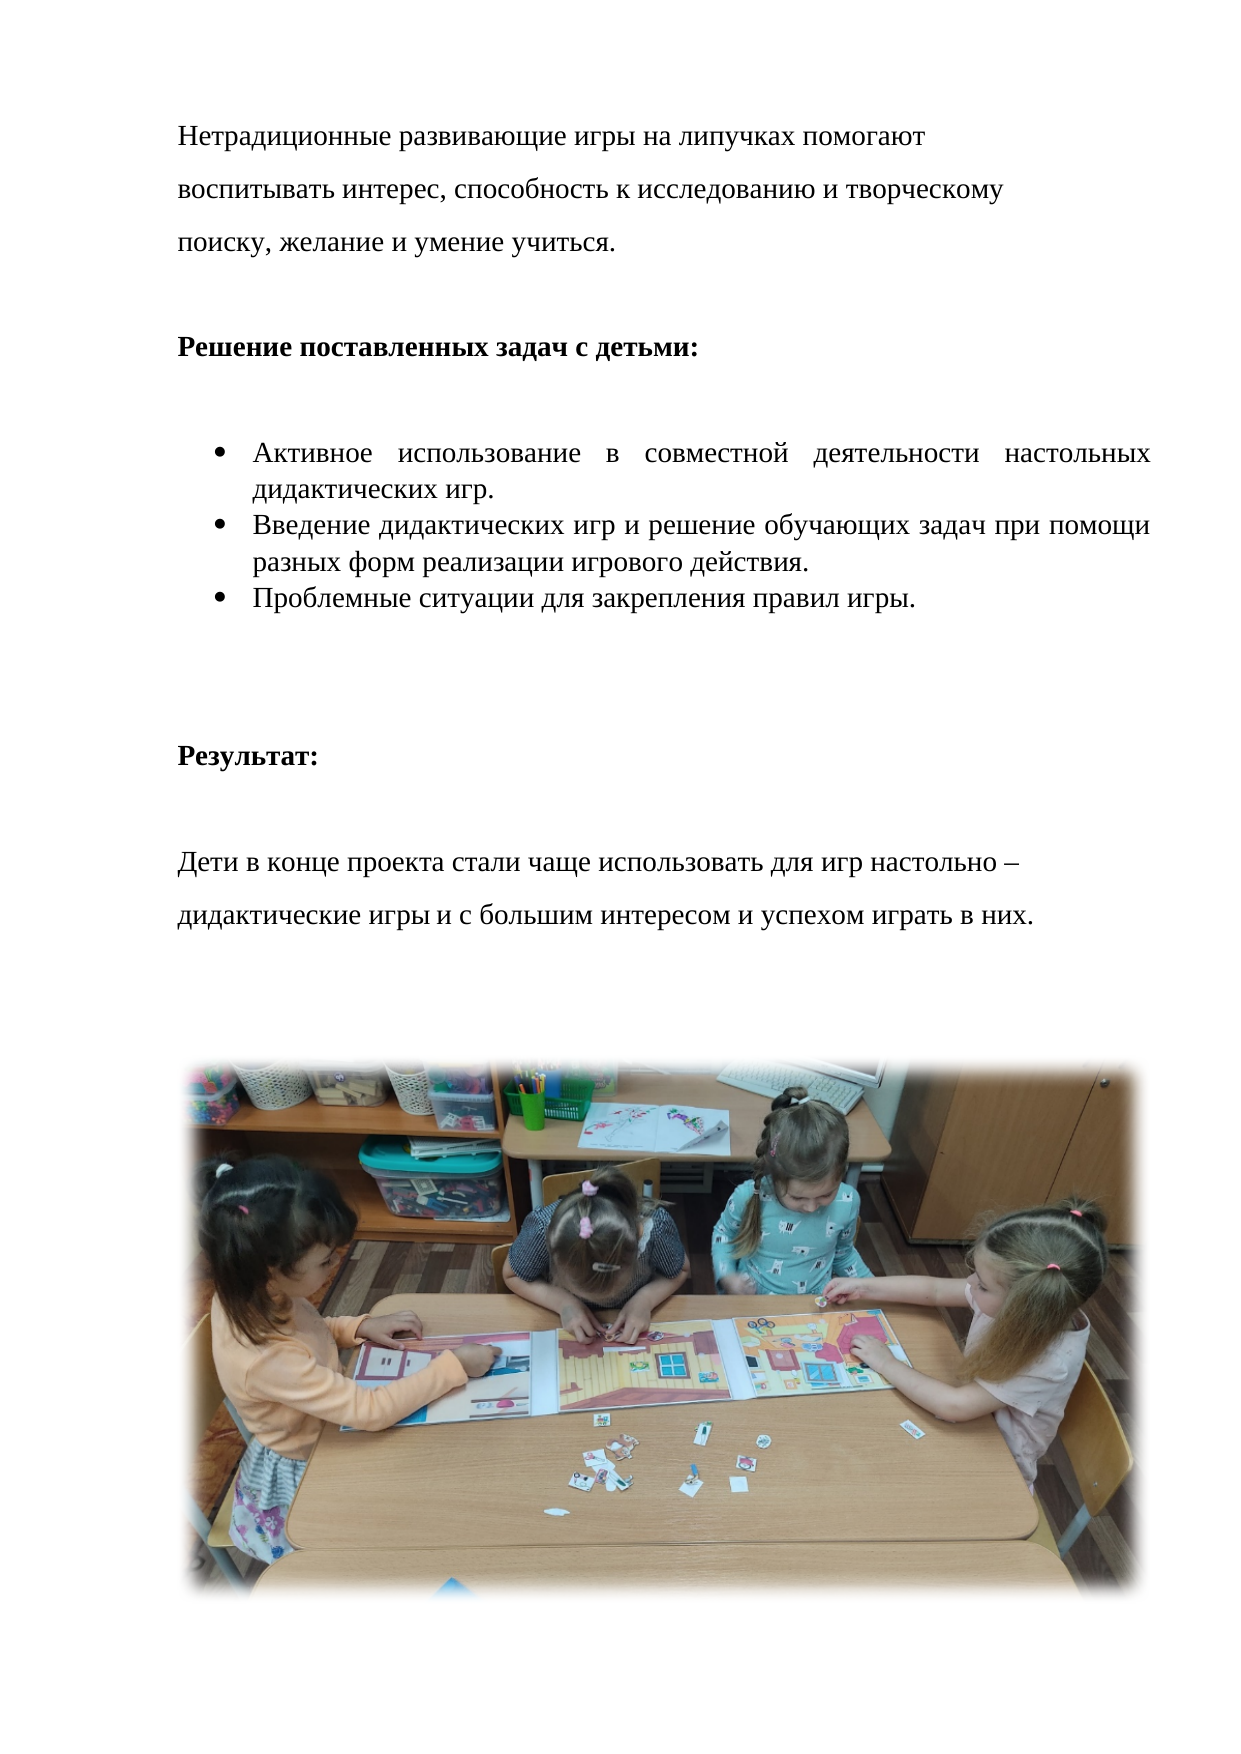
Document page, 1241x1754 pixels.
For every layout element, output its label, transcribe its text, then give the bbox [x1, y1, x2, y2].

list Активное использование в совместной деятельности настольных дидактических игр. [215, 435, 1152, 505]
text Нетрадиционные развивающие игры на липучках помогают [177, 118, 1152, 152]
text воспитывать интерес, способность к исследованию и творческому [177, 171, 1152, 204]
text Результат: [177, 738, 1152, 772]
text поиску, желание и умение учиться. [177, 224, 1152, 257]
list Введение дидактических игр и решение обучающих задач при помощи разных форм реализации игрового действия. [215, 507, 1152, 577]
text дидактические игры и с большим интересом и успехом играть в них. [177, 897, 1152, 930]
picture [206, 1084, 1122, 1575]
text Решение поставленных задач с детьми: [177, 329, 1152, 363]
text Дети в конце проекта стали чаще использовать для игр настольно – [177, 844, 1152, 877]
list Проблемные ситуации для закрепления правил игры. [215, 580, 1152, 613]
